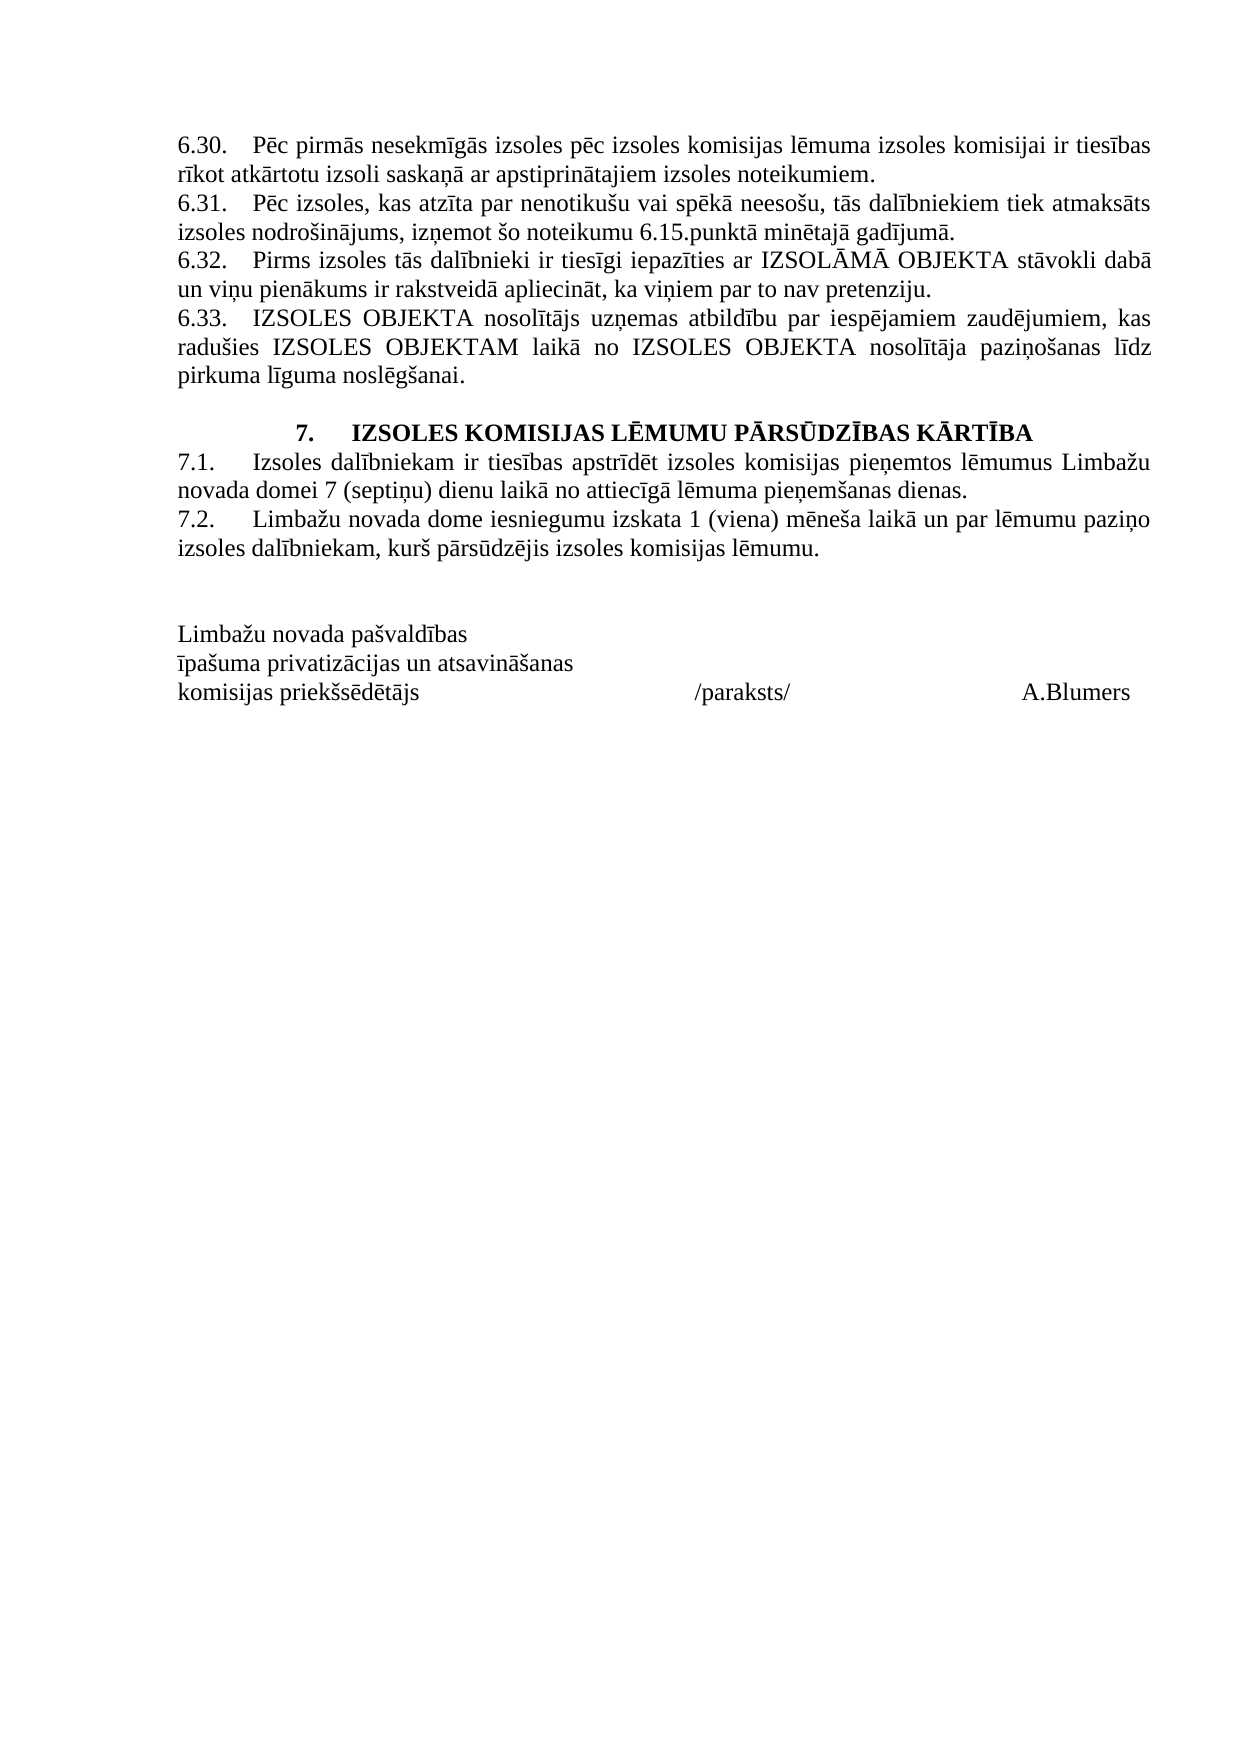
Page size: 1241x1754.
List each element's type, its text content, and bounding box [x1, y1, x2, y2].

text komisijas priekšsēdētājs /paraksts/ A.Blumers [177, 677, 1152, 706]
list IZSOLES KOMISIJAS LĒMUMU PĀRSŪDZĪBAS KĀRTĪBA [177, 418, 1152, 447]
list Izsoles dalībniekam ir tiesības apstrīdēt izsoles komisijas pieņemtos lēmumus Limbažu novada domei 7 (septiņu) dienu laikā no attiecīgā lēmuma pieņemšanas dienas. [177, 447, 1152, 504]
text Limbažu novada pašvaldības [177, 619, 1152, 648]
list Limbažu novada dome iesniegumu izskata 1 (viena) mēneša laikā un par lēmumu paziņo izsoles dalībniekam, kurš pārsūdzējis izsoles komisijas lēmumu. [177, 504, 1152, 562]
list Pirms izsoles tās dalībnieki ir tiesīgi iepazīties ar izsolāmā objekta stāvokli dabā un viņu pienākums ir rakstveidā apliecināt, ka viņiem par to nav pretenziju. [177, 246, 1152, 303]
list Pēc pirmās nesekmīgās izsoles pēc izsoles komisijas lēmuma izsoles komisijai ir tiesības rīkot atkārtotu izsoli saskaņā ar apstiprinātajiem izsoles noteikumiem. [177, 131, 1152, 188]
list IZSOLES OBJEKTA nosolītājs uzņemas atbildību par iespējamiem zaudējumiem, kas radušies izsolES objektam laikā no IZSOLES OBJEKTA nosolītāja paziņošanas līdz pirkuma līguma noslēgšanai. [177, 303, 1152, 389]
text īpašuma privatizācijas un atsavināšanas [177, 648, 1152, 677]
list Pēc izsoles, kas atzīta par nenotikušu vai spēkā neesošu, tās dalībniekiem tiek atmaksāts izsoles nodrošinājums, izņemot šo noteikumu 6.15.punktā minētajā gadījumā. [177, 188, 1152, 246]
